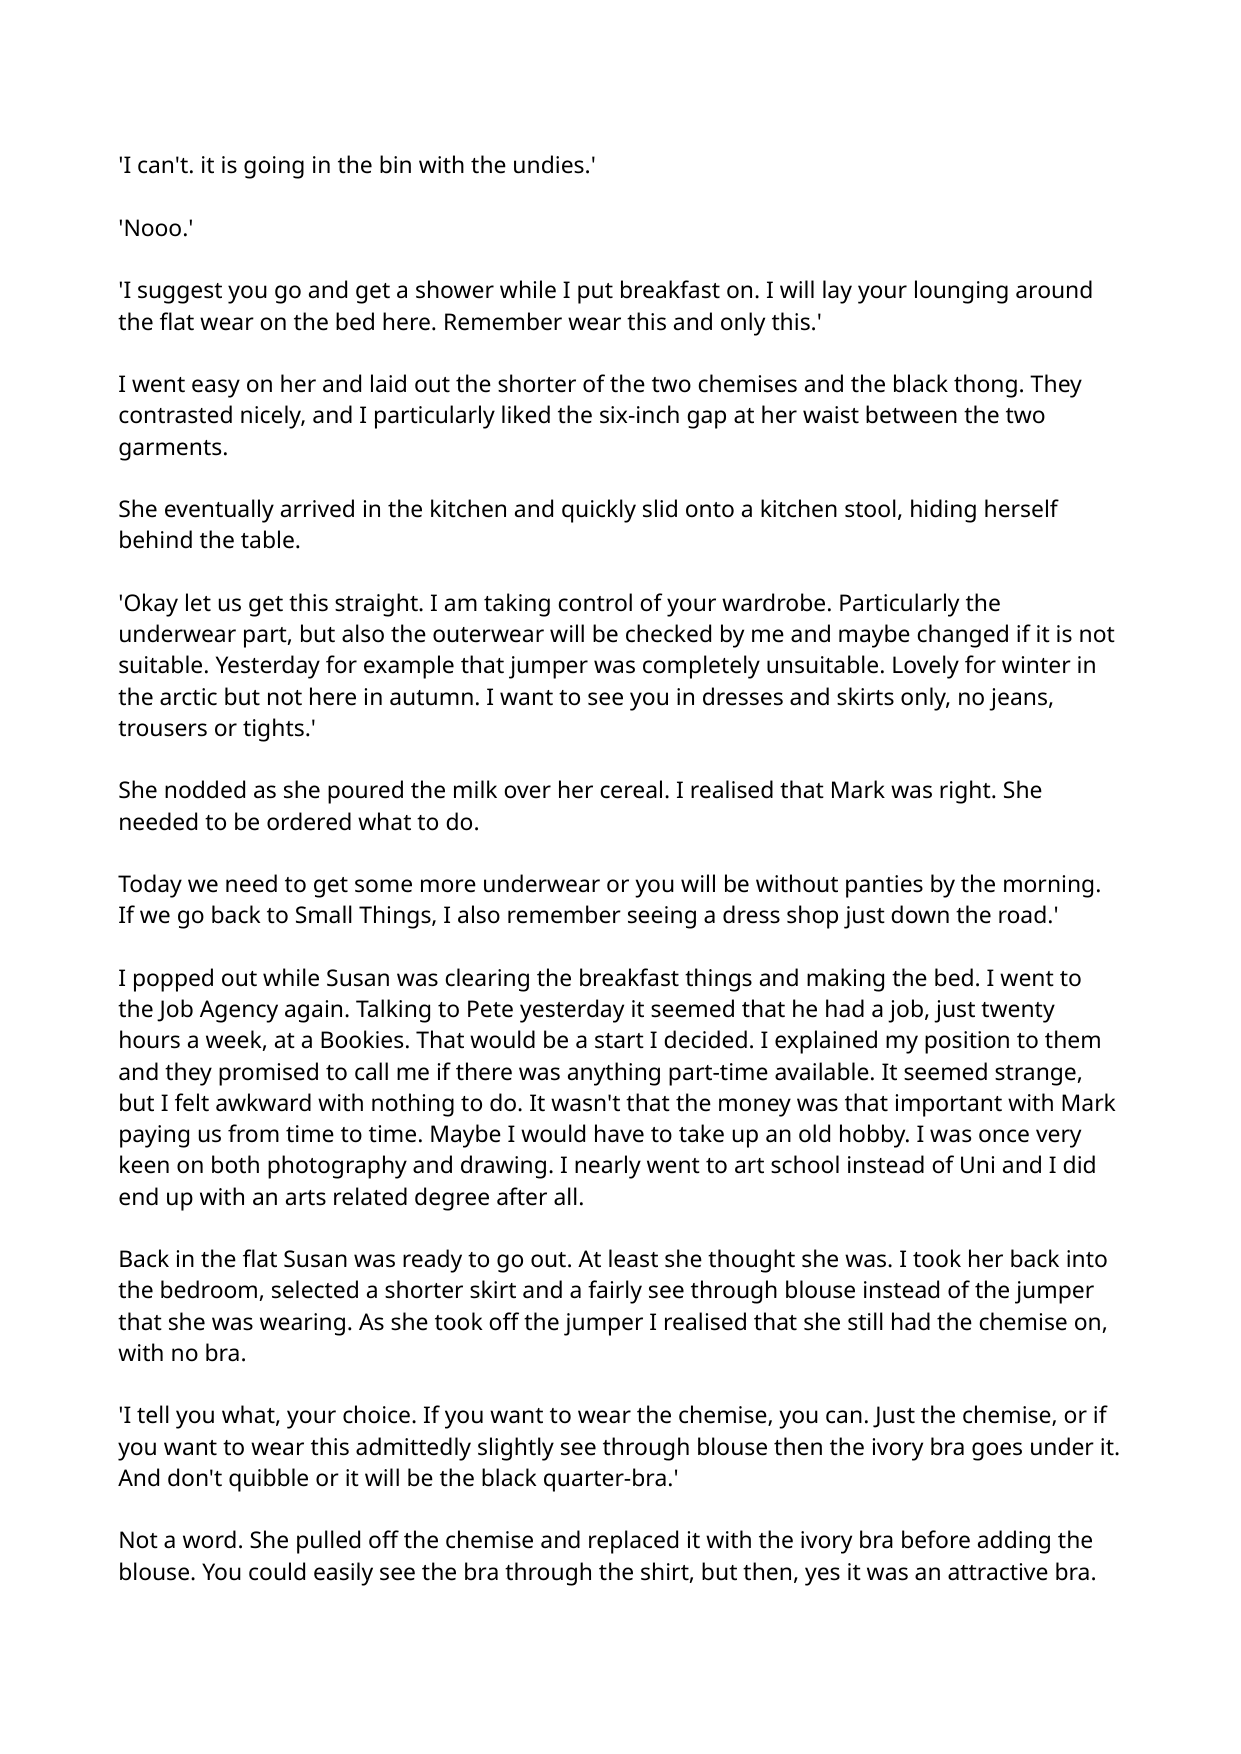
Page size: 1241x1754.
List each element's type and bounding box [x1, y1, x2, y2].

text [118, 118, 1122, 1618]
